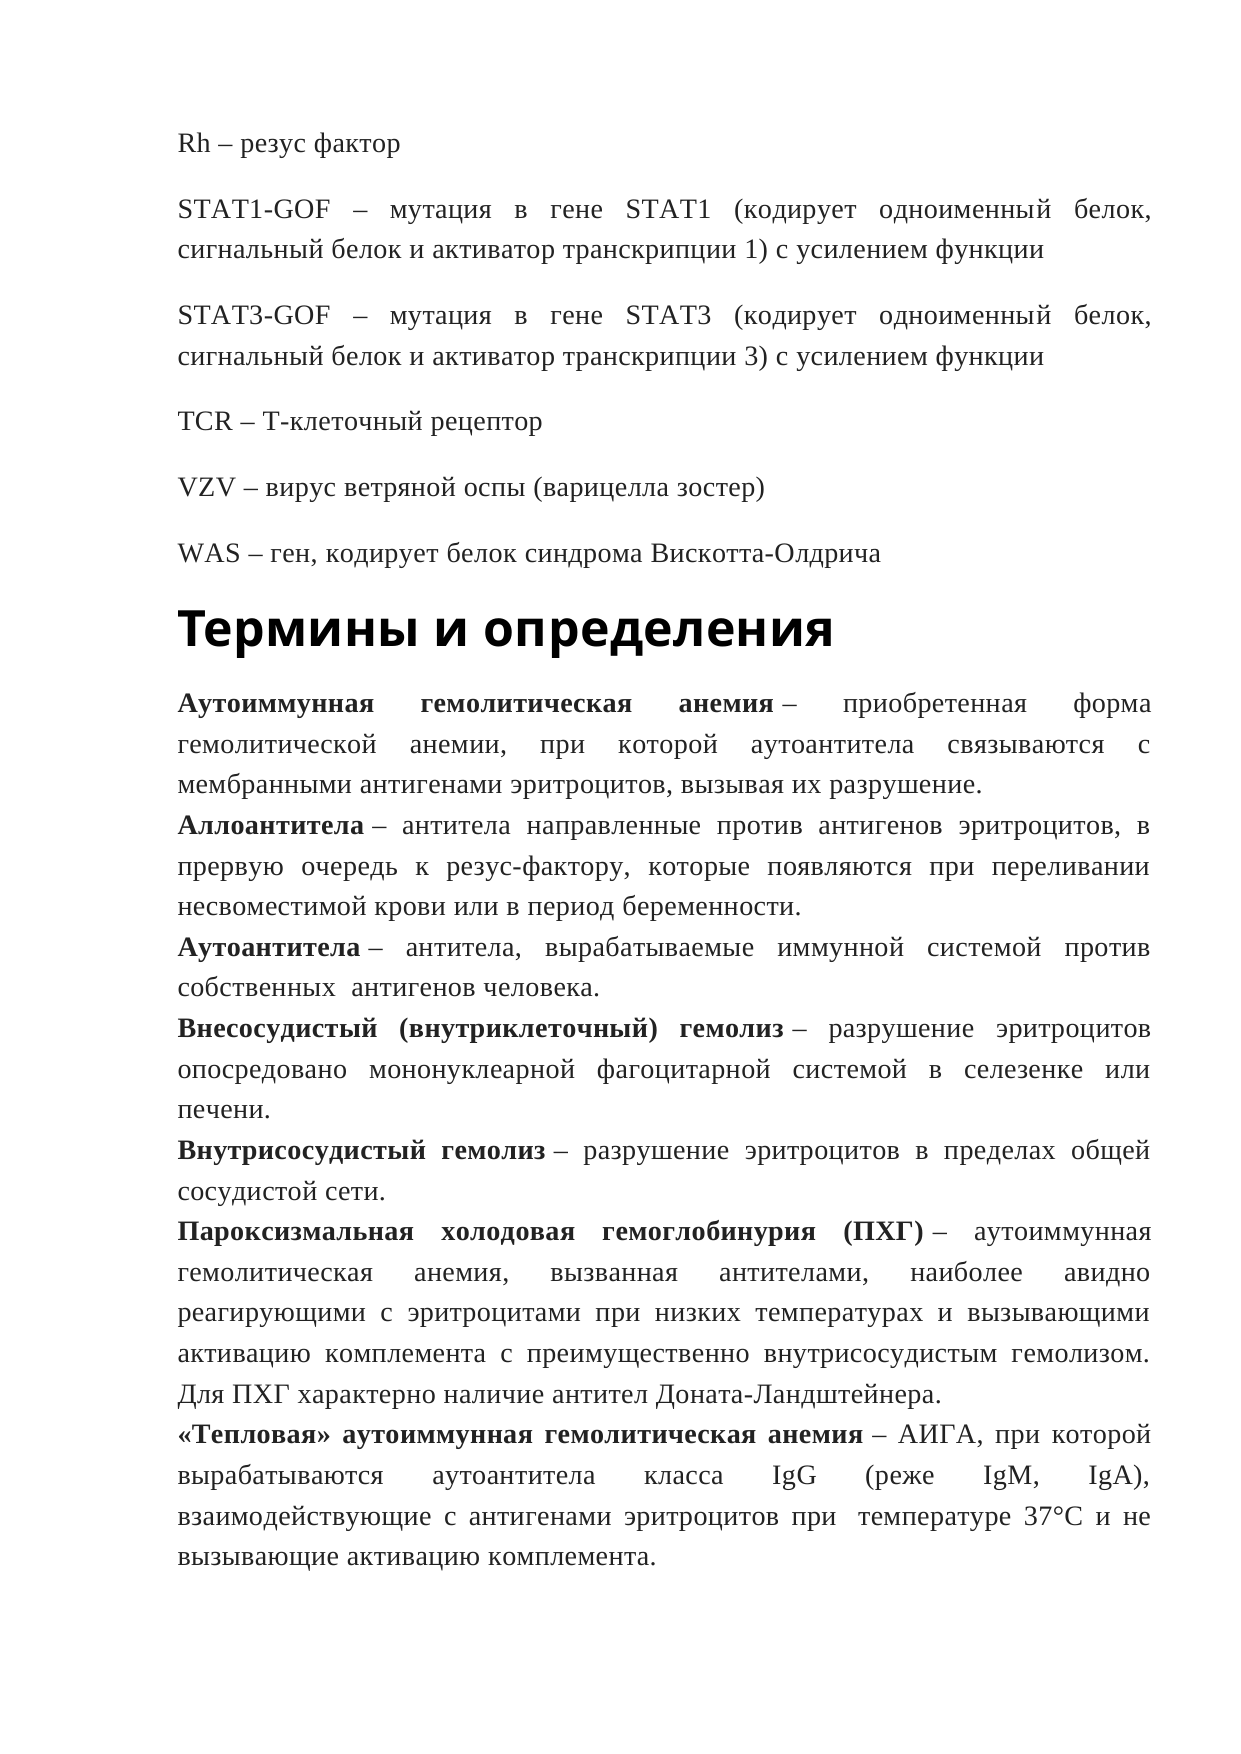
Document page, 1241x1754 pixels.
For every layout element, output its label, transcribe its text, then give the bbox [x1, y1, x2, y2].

text VZV – вирус ветряной оспы (варицелла зостер) [177, 462, 1152, 502]
text Rh – резус фактор [177, 118, 1152, 159]
text Термины и определения [177, 593, 1152, 661]
text Внесосудистый (внутриклеточный) гемолиз – разрушение эритроцитов опосредовано мононуклеарной фагоцитарной системой в селезенке или печени. [177, 1003, 1152, 1125]
text STAT3-GOF – мутация в гене STAT3 (кодирует одноименный белок, сигнальный белок и активатор транскрипции 3) с усилением функции [177, 290, 1152, 371]
text Аллоантитела – антитела направленные против антигенов эритроцитов, в прервую очередь к резус-фактору, которые появляются при переливании несвоместимой крови или в период беременности. [177, 800, 1152, 922]
text STAT1-GOF – мутация в гене STAT1 (кодирует одноименный белок, сигнальный белок и активатор транскрипции 1) с усилением функции [177, 184, 1152, 265]
text WAS – ген, кодирует белок синдрома Вискотта-Олдрича [177, 527, 1152, 568]
text Аутоантитела – антитела, вырабатываемые иммунной системой против собственных антигенов человека. [177, 922, 1152, 1003]
text Аутоиммунная гемолитическая анемия – приобретенная форма гемолитической анемии, при которой аутоантитела связываются с мембранными антигенами эритроцитов, вызывая их разрушение. [177, 678, 1152, 800]
text Пароксизмальная холодовая гемоглобинурия (ПХГ) – аутоиммунная гемолитическая анемия, вызванная антителами, наиболее авидно реагирующими с эритроцитами при низких температурах и вызывающими активацию комплемента с преимущественно внутрисосудистым гемолизом. Для ПХГ характерно наличие антител Доната-Ландштейнера. [177, 1206, 1152, 1409]
text TCR – Т-клеточный рецептор [177, 396, 1152, 437]
text Внутрисосудистый гемолиз – разрушение эритроцитов в пределах общей сосудистой сети. [177, 1125, 1152, 1206]
text «Тепловая» аутоиммунная гемолитическая анемия – АИГА, при которой вырабатываются аутоантитела класса IgG (реже IgM, IgA), взаимодействующие с антигенами эритроцитов при температуре 37°C и не вызывающие активацию комплемента. [177, 1409, 1152, 1572]
